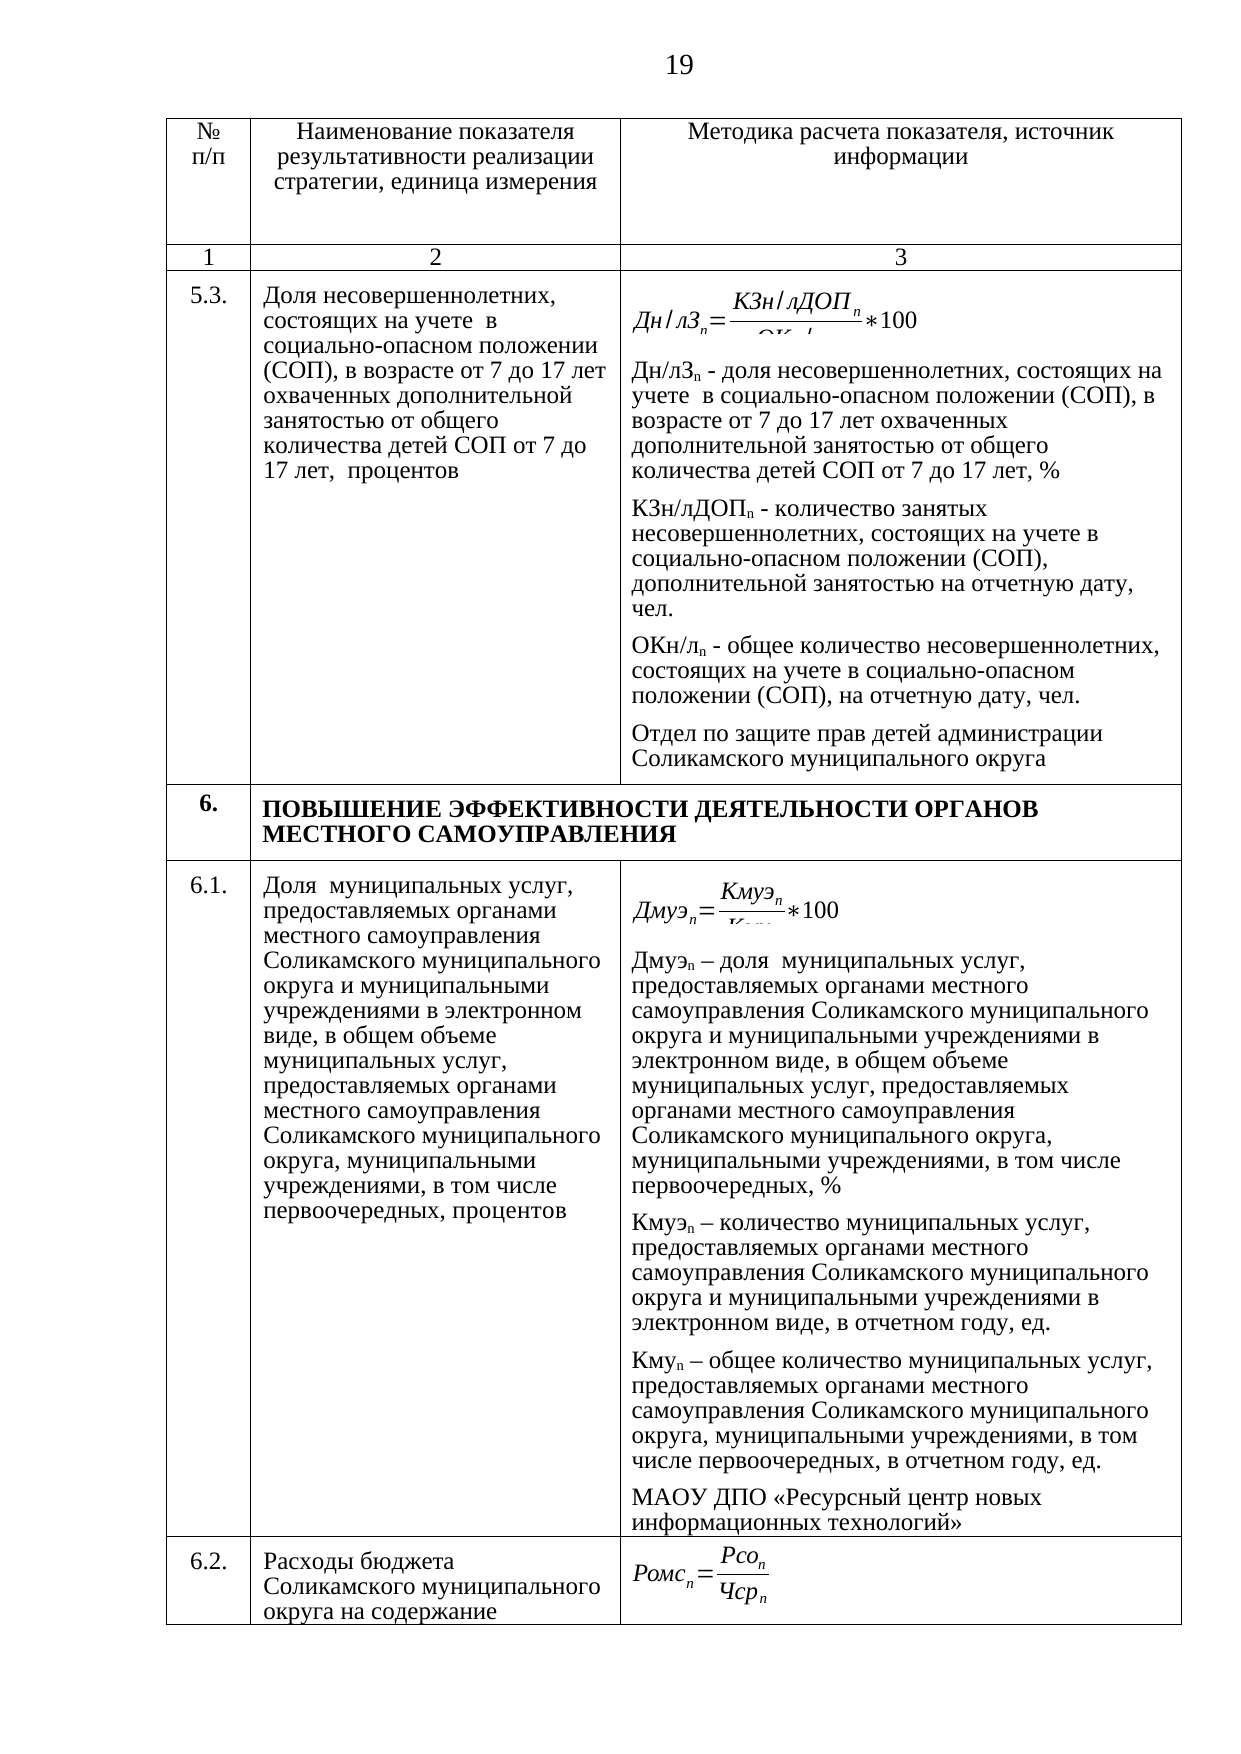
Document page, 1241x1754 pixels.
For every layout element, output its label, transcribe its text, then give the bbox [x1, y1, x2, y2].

table_cell 6.2. [167, 1537, 250, 1624]
table_cell ПОВЫШЕНИЕ ЭФФЕКТИВНОСТИ ДЕЯТЕЛЬНОСТИ ОРГАНОВ МЕСТНОГО САМОУПРАВЛЕНИЯ [251, 785, 1181, 860]
table_cell Дмуэn – доля муниципальных услуг, предоставляемых органами местного самоуправления Соликамского муниципального округа и муниципальными учреждениями в электронном виде, в общем объеме муниципальных услуг, предоставляемых органами местного самоуправления Соликамского муниципального округа, муниципальными учреждениями, в том числе первоочередных, % Кмуэn – количество муниципальных услуг, предоставляемых органами местного самоуправления Соликамского муниципального округа и муниципальными учреждениями в электронном виде, в отчетном году, ед. Кмуn – общее количество муниципальных услуг, предоставляемых органами местного самоуправления Соликамского муниципального округа, муниципальными учреждениями, в том числе первоочередных, в отчетном году, ед. МАОУ ДПО «Ресурсный центр новых информационных технологий» [621, 861, 1181, 1536]
table_header № п/п [167, 119, 250, 244]
table_cell Доля муниципальных услуг, предоставляемых органами местного самоуправления Соликамского муниципального округа и муниципальными учреждениями в электронном виде, в общем объеме муниципальных услуг, предоставляемых органами местного самоуправления Соликамского муниципального округа, муниципальными учреждениями, в том числе первоочередных, процентов [251, 861, 620, 1536]
table_header Наименование показателя результативности реализации стратегии, единица измерения [251, 119, 620, 244]
table_cell 2 [251, 245, 620, 270]
table_header Методика расчета показателя, источник информации [621, 119, 1181, 244]
table_cell 1 [167, 245, 250, 270]
table_cell 6. [167, 785, 250, 860]
table_cell Доля несовершеннолетних, состоящих на учете в социально-опасном положении (СОП), в возрасте от 7 до 17 лет охваченных дополнительной занятостью от общего количества детей СОП от 7 до 17 лет, процентов [251, 271, 620, 784]
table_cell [251, 1537, 620, 1624]
table_cell 6.1. [167, 861, 250, 1536]
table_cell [621, 1537, 1181, 1624]
table_cell Дн/лЗn - доля несовершеннолетних, состоящих на учете в социально-опасном положении (СОП), в возрасте от 7 до 17 лет охваченных дополнительной занятостью от общего количества детей СОП от 7 до 17 лет, % КЗн/лДОПn - количество занятых несовершеннолетних, состоящих на учете в социально-опасном положении (СОП), дополнительной занятостью на отчетную дату, чел. ОКн/лn - общее количество несовершеннолетних, состоящих на учете в социально-опасном положении (СОП), на отчетную дату, чел. Отдел по защите прав детей администрации Соликамского муниципального округа [621, 271, 1181, 784]
table_cell 5.3. [167, 271, 250, 784]
table_cell 3 [621, 245, 1181, 270]
